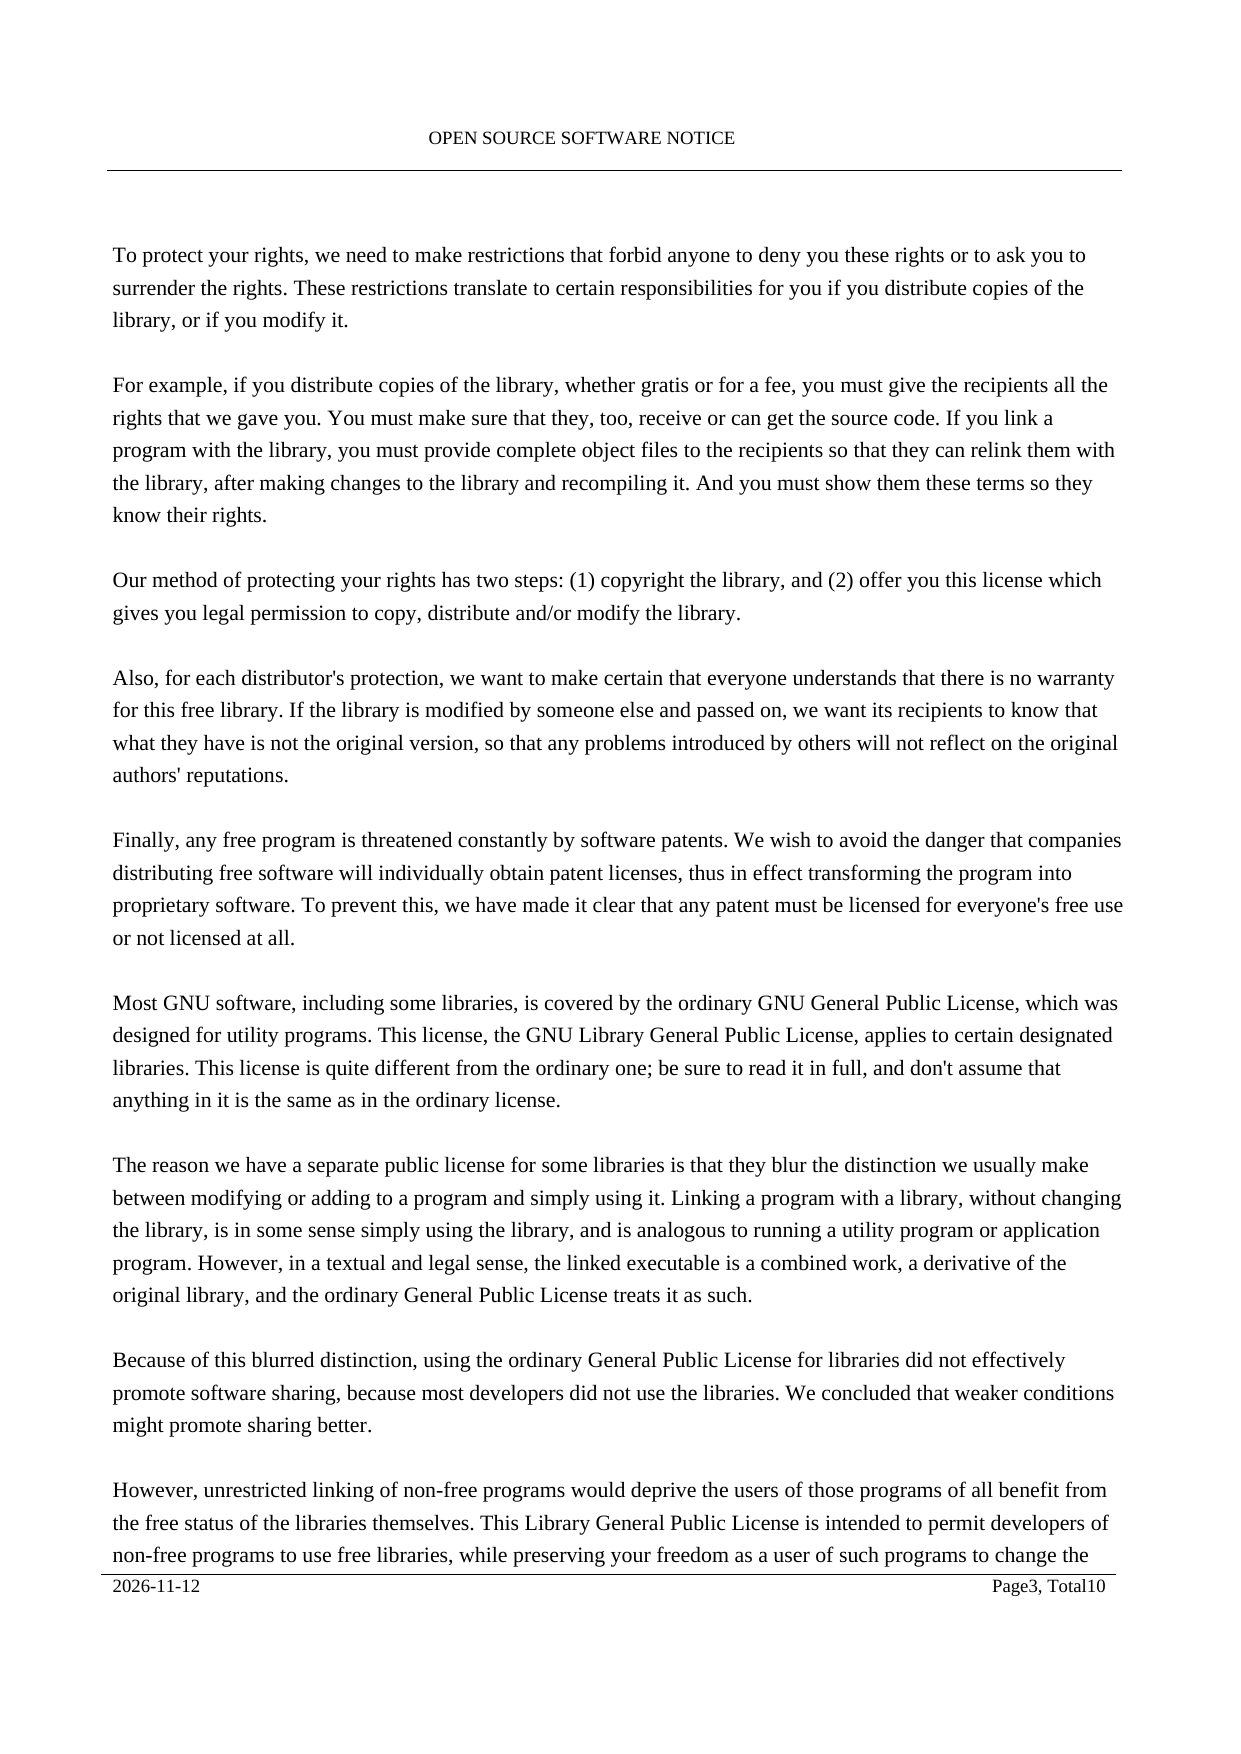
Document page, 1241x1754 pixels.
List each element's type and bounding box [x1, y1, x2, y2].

text [112, 206, 1128, 1571]
